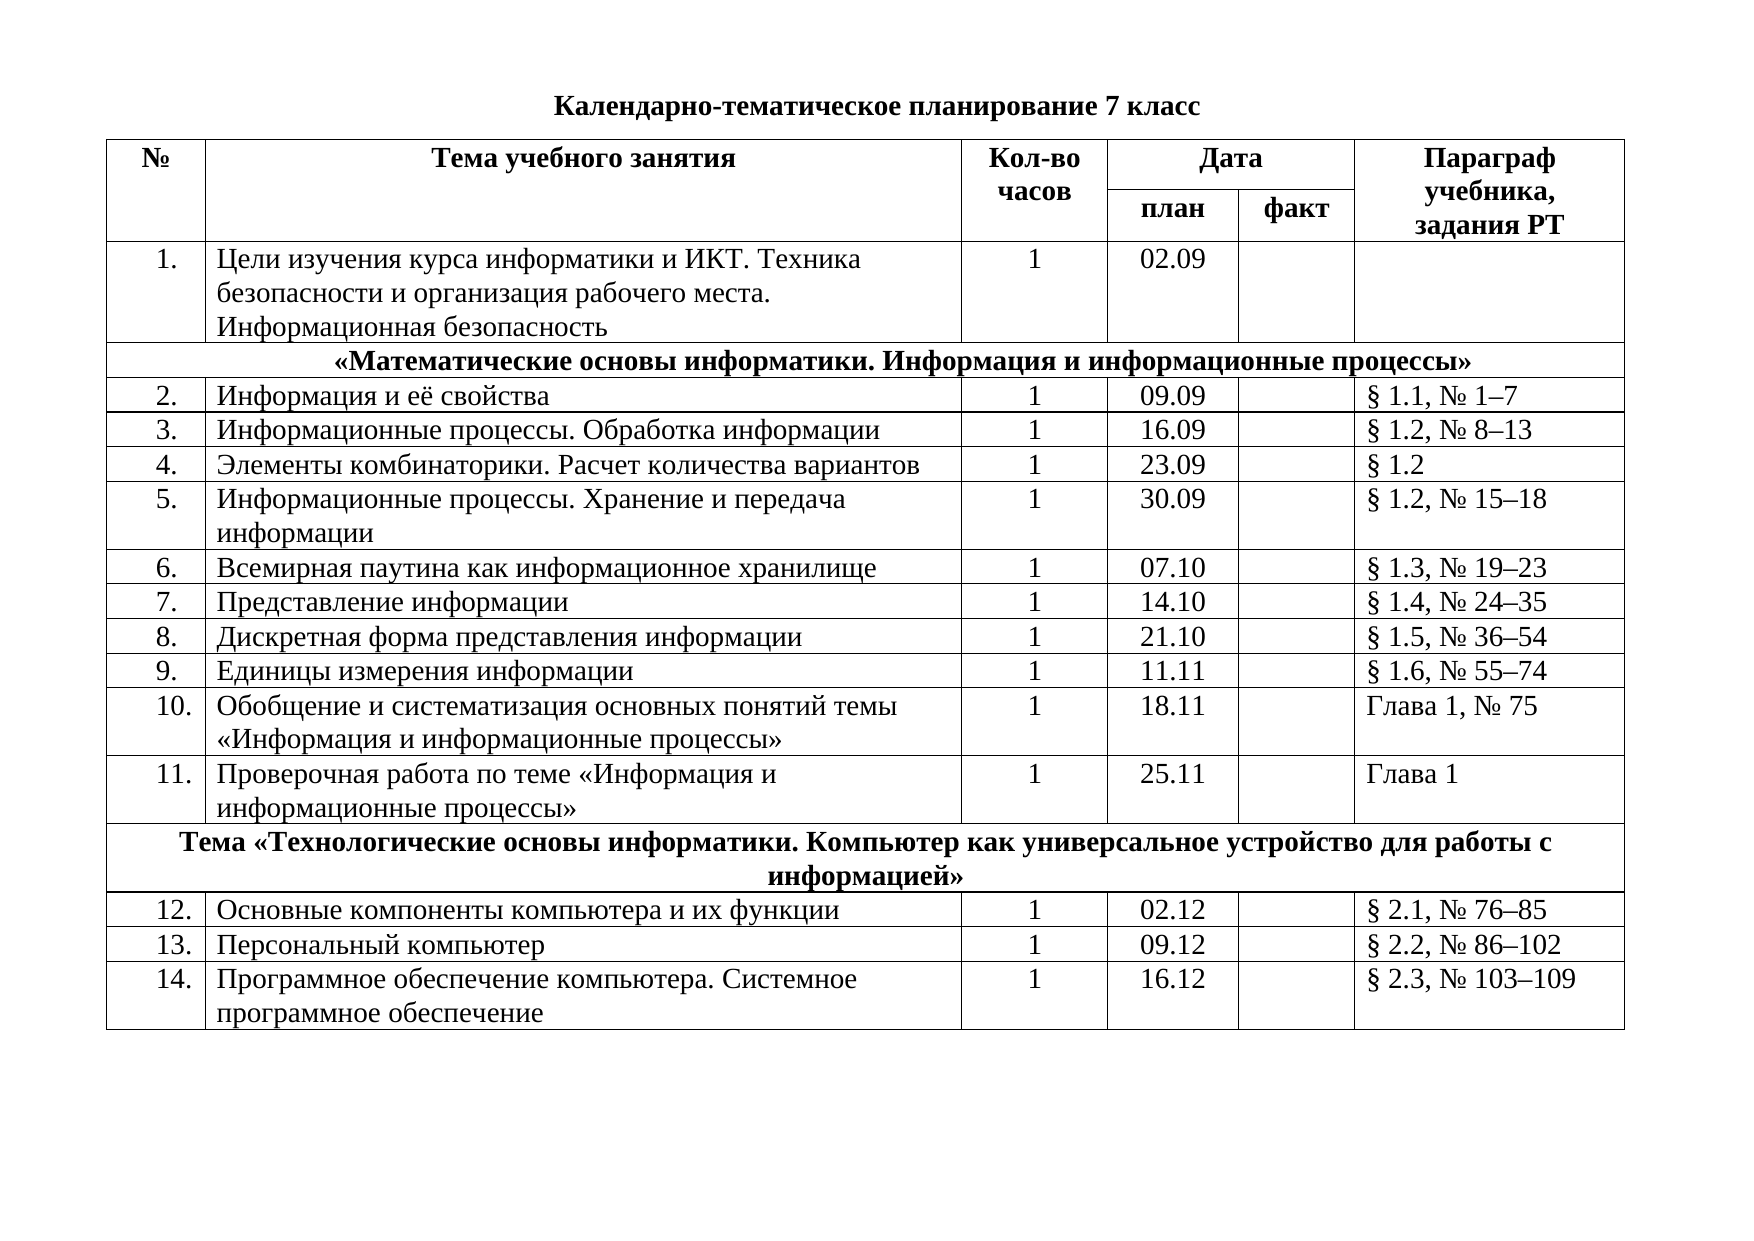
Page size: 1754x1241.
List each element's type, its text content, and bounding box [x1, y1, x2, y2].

table_cell [1239, 584, 1354, 618]
table_cell Глава 1, № 75 [1355, 688, 1624, 755]
table_cell § 1.6, № 55–74 [1355, 654, 1624, 687]
table_cell [107, 550, 205, 583]
table_cell 16.12 [1108, 962, 1238, 1029]
table_header № [107, 140, 205, 241]
table_cell «Математические основы информатики. Информация и информационные процессы» [107, 343, 1624, 377]
table_cell [107, 482, 205, 549]
table_cell [107, 378, 205, 411]
table_header Параграф учебника, задания РТ [1355, 140, 1624, 241]
table_cell § 2.2, № 86–102 [1355, 927, 1624, 961]
table_cell [1239, 482, 1354, 549]
table_cell факт [1239, 190, 1354, 241]
table_cell 09.09 [1108, 378, 1238, 411]
table_cell [1239, 688, 1354, 755]
table_cell 11.11 [1108, 654, 1238, 687]
table_cell § 1.4, № 24–35 [1355, 584, 1624, 618]
table_cell [1239, 550, 1354, 583]
table_cell 1 [962, 482, 1107, 549]
table_cell 25.11 [1108, 756, 1238, 823]
table_cell [1239, 962, 1354, 1029]
table_cell Тема «Технологические основы информатики. Компьютер как универсальное устройство для работы с информацией» [107, 824, 1624, 891]
table_cell 1 [962, 927, 1107, 961]
table_cell [107, 962, 205, 1029]
table_cell § 1.2, № 15–18 [1355, 482, 1624, 549]
table_cell 09.12 [1108, 927, 1238, 961]
table_cell 1 [962, 619, 1107, 652]
table_cell [1239, 242, 1354, 342]
table_cell 1 [962, 962, 1107, 1029]
table_cell 1 [962, 550, 1107, 583]
table_cell [107, 688, 205, 755]
table_cell 1 [962, 413, 1107, 446]
table_cell [1239, 413, 1354, 446]
table_cell 1 [962, 584, 1107, 618]
table_header Тема учебного занятия [206, 140, 961, 241]
table_cell 1 [962, 688, 1107, 755]
table_cell § 1.2, № 8–13 [1355, 413, 1624, 446]
table_cell Элементы комбинаторики. Расчет количества вариантов [206, 447, 961, 481]
table_cell § 2.1, № 76–85 [1355, 893, 1624, 926]
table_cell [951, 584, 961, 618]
table_cell 1 [962, 893, 1107, 926]
table_cell [107, 927, 205, 961]
table_cell 21.10 [1108, 619, 1238, 652]
table_cell 1 [962, 756, 1107, 823]
table_cell § 1.3, № 19–23 [1355, 550, 1624, 583]
text Календарно-тематическое планирование 7 класс [118, 88, 1636, 122]
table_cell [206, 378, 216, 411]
table_cell § 1.2 [1355, 447, 1624, 481]
table_cell [107, 654, 205, 687]
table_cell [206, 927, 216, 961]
table_cell 02.12 [1108, 893, 1238, 926]
table_cell Информационные процессы. Хранение и передача информации [206, 482, 961, 549]
table_cell 23.09 [1108, 447, 1238, 481]
table_cell [1239, 654, 1354, 687]
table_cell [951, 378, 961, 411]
table_header Дата [1108, 140, 1354, 189]
table_cell 1 [962, 654, 1107, 687]
table_cell [107, 619, 205, 652]
table_cell § 1.1, № 1–7 [1355, 378, 1624, 411]
table_cell 07.10 [1108, 550, 1238, 583]
table_cell [107, 447, 205, 481]
table_cell [107, 413, 205, 446]
table_cell [107, 584, 205, 618]
table_cell Дискретная форма представления информации [206, 619, 961, 652]
table_cell Цели изучения курса информатики и ИКТ. Техника безопасности и организация рабочего места. Информационная безопасность [206, 242, 961, 342]
table_cell 16.09 [1108, 413, 1238, 446]
table_cell 02.09 [1108, 242, 1238, 342]
table_cell § 1.5, № 36–54 [1355, 619, 1624, 652]
table_cell [1355, 242, 1624, 342]
table_cell [1239, 619, 1354, 652]
table_cell 1 [962, 447, 1107, 481]
table_cell 14.10 [1108, 584, 1238, 618]
table_cell § 2.3, № 103–109 [1355, 962, 1624, 1029]
table_cell Обобщение и систематизация основных понятий темы «Информация и информационные процессы» [206, 688, 961, 755]
table_cell 30.09 [1108, 482, 1238, 549]
table_cell [107, 242, 205, 342]
table_header Кол-во часов [962, 140, 1107, 241]
table_cell Основные компоненты компьютера и их функции [206, 893, 961, 926]
table_cell 1 [962, 242, 1107, 342]
table_cell Программное обеспечение компьютера. Системное программное обеспечение [206, 962, 961, 1029]
table_cell Глава 1 [1355, 756, 1624, 823]
table_cell [107, 756, 205, 823]
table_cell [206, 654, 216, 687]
table_cell [1239, 893, 1354, 926]
table_cell [107, 893, 205, 926]
table_cell [1239, 756, 1354, 823]
table_cell план [1108, 190, 1238, 241]
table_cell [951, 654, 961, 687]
table_cell 18.11 [1108, 688, 1238, 755]
table_cell Проверочная работа по теме «Информация и информационные процессы» [206, 756, 961, 823]
table_cell [1239, 378, 1354, 411]
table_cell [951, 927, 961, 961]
table_cell Всемирная паутина как информационное хранилище [206, 550, 961, 583]
table_cell 1 [962, 378, 1107, 411]
table_cell Информационные процессы. Обработка информации [206, 413, 961, 446]
table_cell [1239, 447, 1354, 481]
table_cell [1239, 927, 1354, 961]
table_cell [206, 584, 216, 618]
